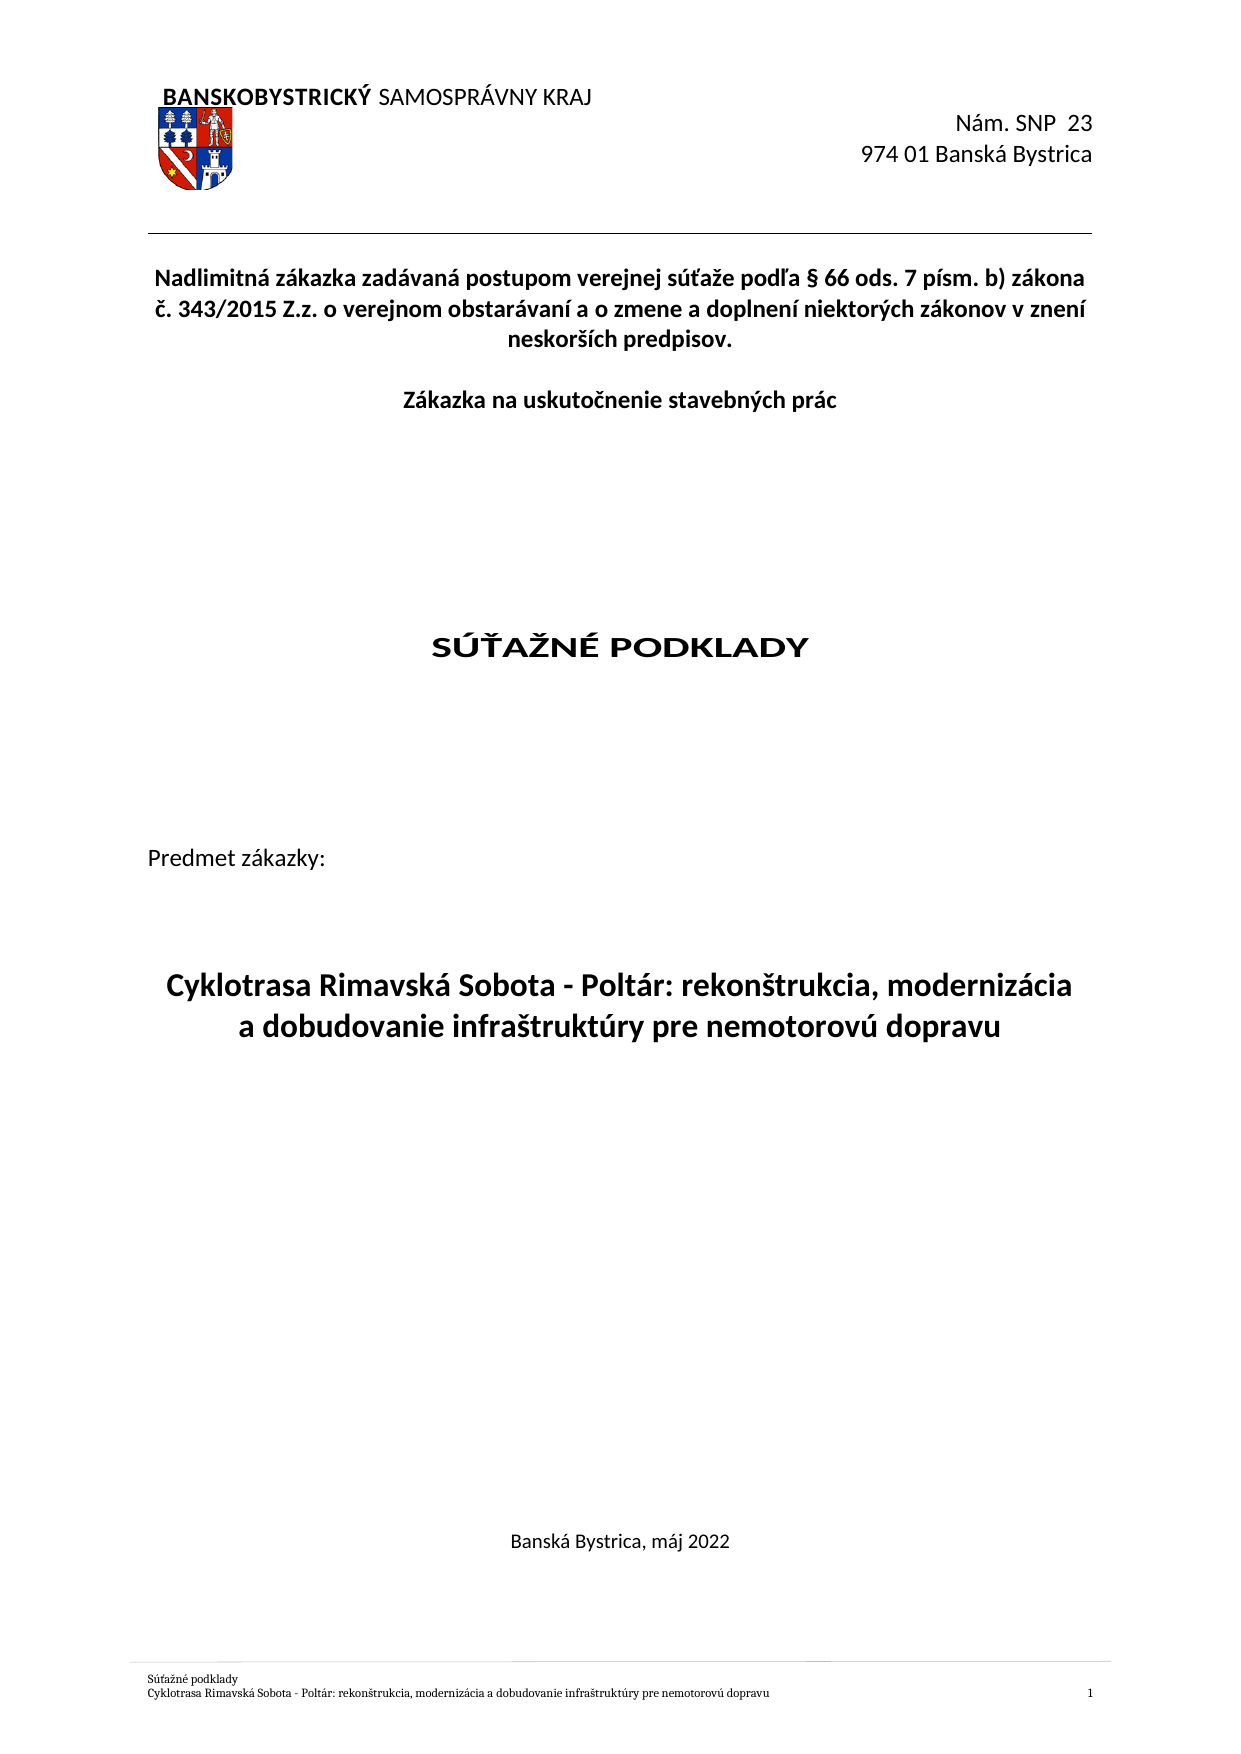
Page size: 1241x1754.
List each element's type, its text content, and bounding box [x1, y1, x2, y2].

text Predmet zákazky: [148, 842, 1092, 873]
picture [157, 107, 233, 189]
text Cyklotrasa Rimavská Sobota - Poltár: rekonštrukcia, modernizácia a dobudovanie infraštruktúry pre nemotorovú dopravu [1002, 964, 1092, 1046]
text Banská Bystrica, máj 2022 [148, 1529, 1092, 1554]
subtitle SÚŤAŽNÉ PODKLADY [148, 629, 1092, 664]
text Cyklotrasa Rimavská Sobota - Poltár: rekonštrukcia, modernizácia a dobudovanie infraštruktúry pre nemotorovú dopravu [148, 964, 238, 1046]
text Nadlimitná zákazka zadávaná postupom verejnej súťaže podľa § 66 ods. 7 písm. b) zákona č. 343/2015 Z.z. o verejnom obstarávaní a o zmene a doplnení niektorých zákonov v znení neskorších predpisov. [148, 262, 1092, 354]
text Zákazka na uskutočnenie stavebných prác [148, 384, 1092, 415]
